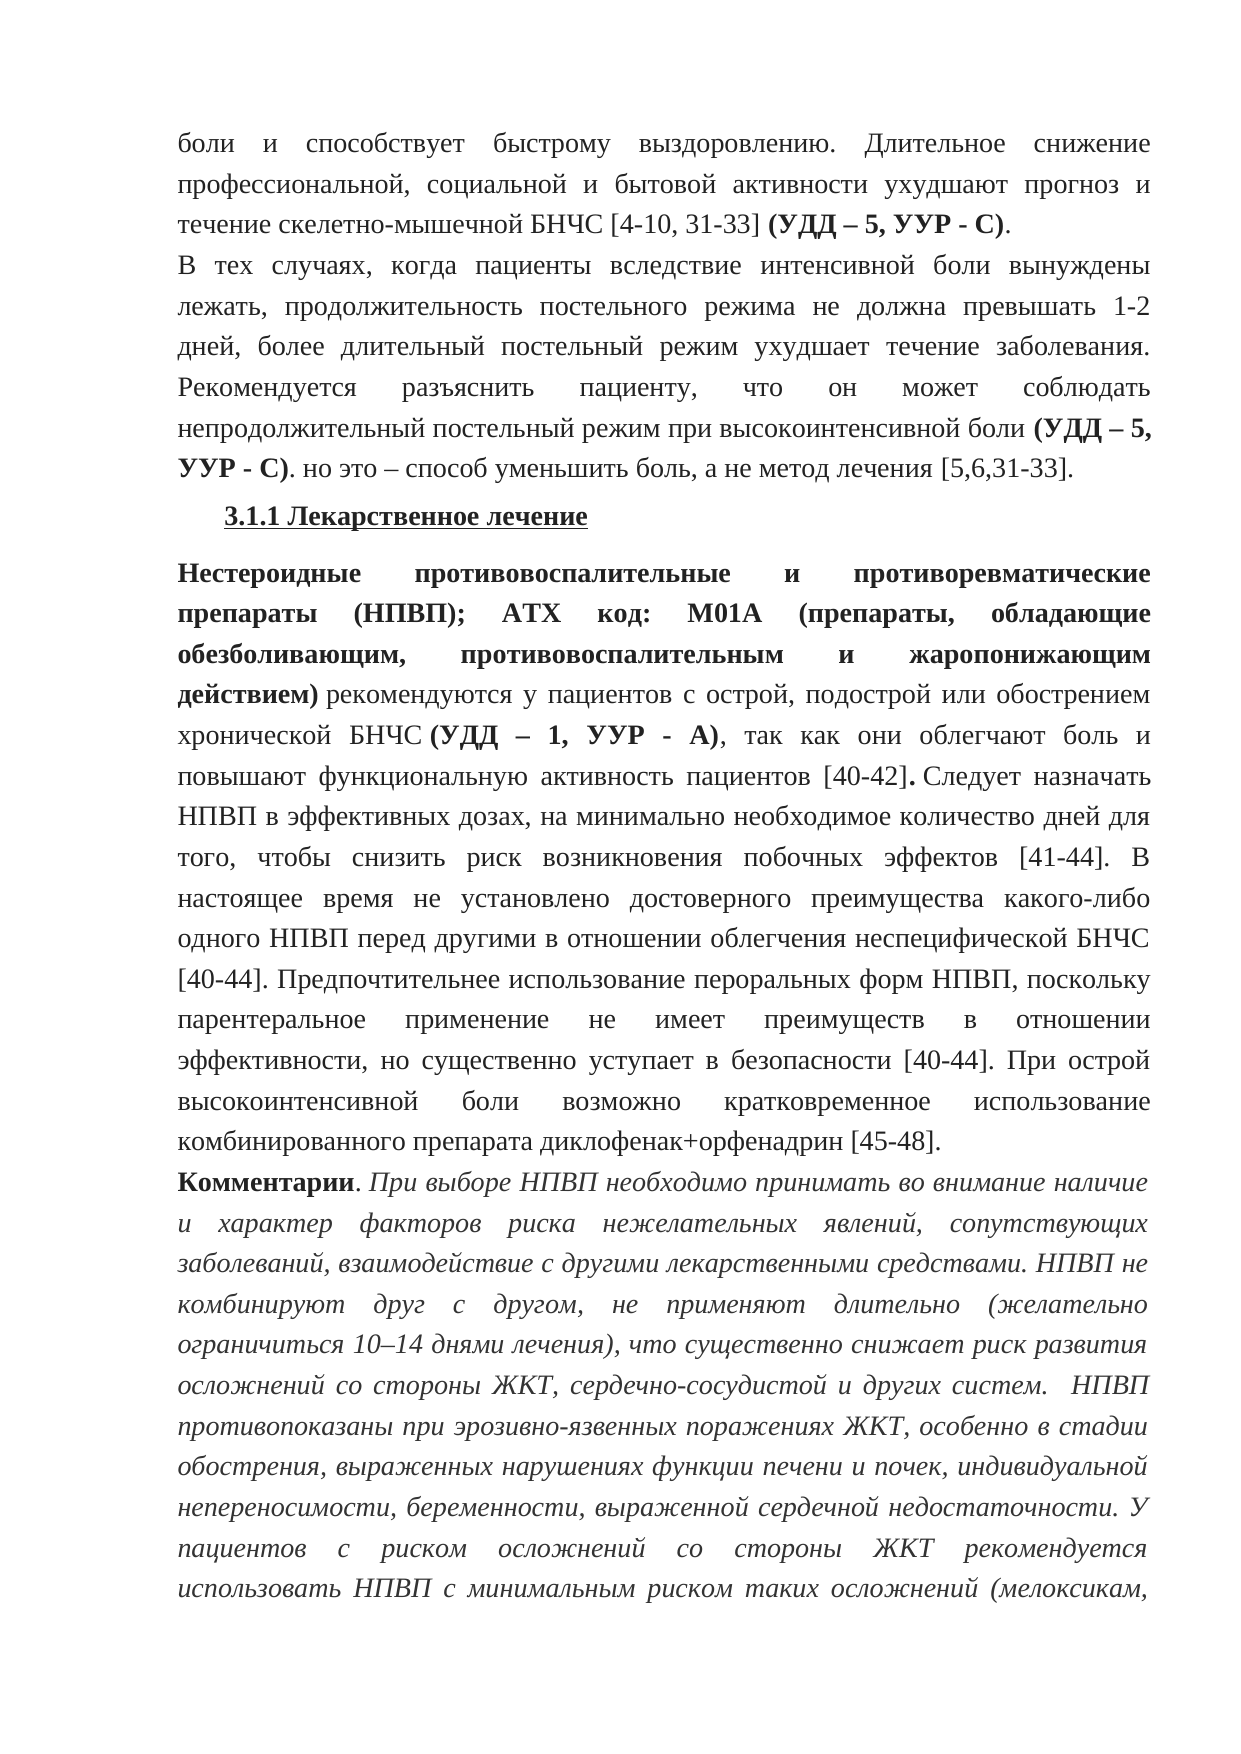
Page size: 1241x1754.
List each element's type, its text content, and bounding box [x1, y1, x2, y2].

text В тех случаях, когда пациенты вследствие интенсивной боли вынуждены лежать, продолжительность постельного режима не должна превышать 1-2 дней, более длительный постельный режим ухудшает течение заболевания. Рекомендуется разъяснить пациенту, что он может соблюдать непродолжительный постельный режим при высокоинтенсивной боли (УДД – 5, УУР - С). но это – способ уменьшить боль, а не метод лечения [5,6,31-33]. [177, 240, 1152, 484]
text 3.1.1 Лекарственное лечение [224, 499, 1105, 532]
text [177, 1157, 1152, 1604]
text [177, 118, 1152, 240]
text Нестероидные противовоспалительные и противоревматические препараты (НПВП); АТХ код: М01А (препараты, обладающие обезболивающим, противовоспалительным и жаропонижающим действием) рекомендуются у пациентов с острой, подострой или обострением хронической БНЧС (УДД – 1, УУР - А), так как они облегчают боль и повышают функциональную активность пациентов [40-42]. Следует назначать НПВП в эффективных дозах, на минимально необходимое количество дней для того, чтобы снизить риск возникновения побочных эффектов [41-44]. В настоящее время не установлено достоверного преимущества какого-либо одного НПВП перед другими в отношении облегчения неспецифической БНЧС [40-44]. Предпочтительнее использование пероральных форм НПВП, поскольку парентеральное применение не имеет преимуществ в отношении эффективности, но существенно уступает в безопасности [40-44]. При острой высокоинтенсивной боли возможно кратковременное использование комбинированного препарата диклофенак+орфенадрин [45-48]. [177, 547, 1152, 1157]
